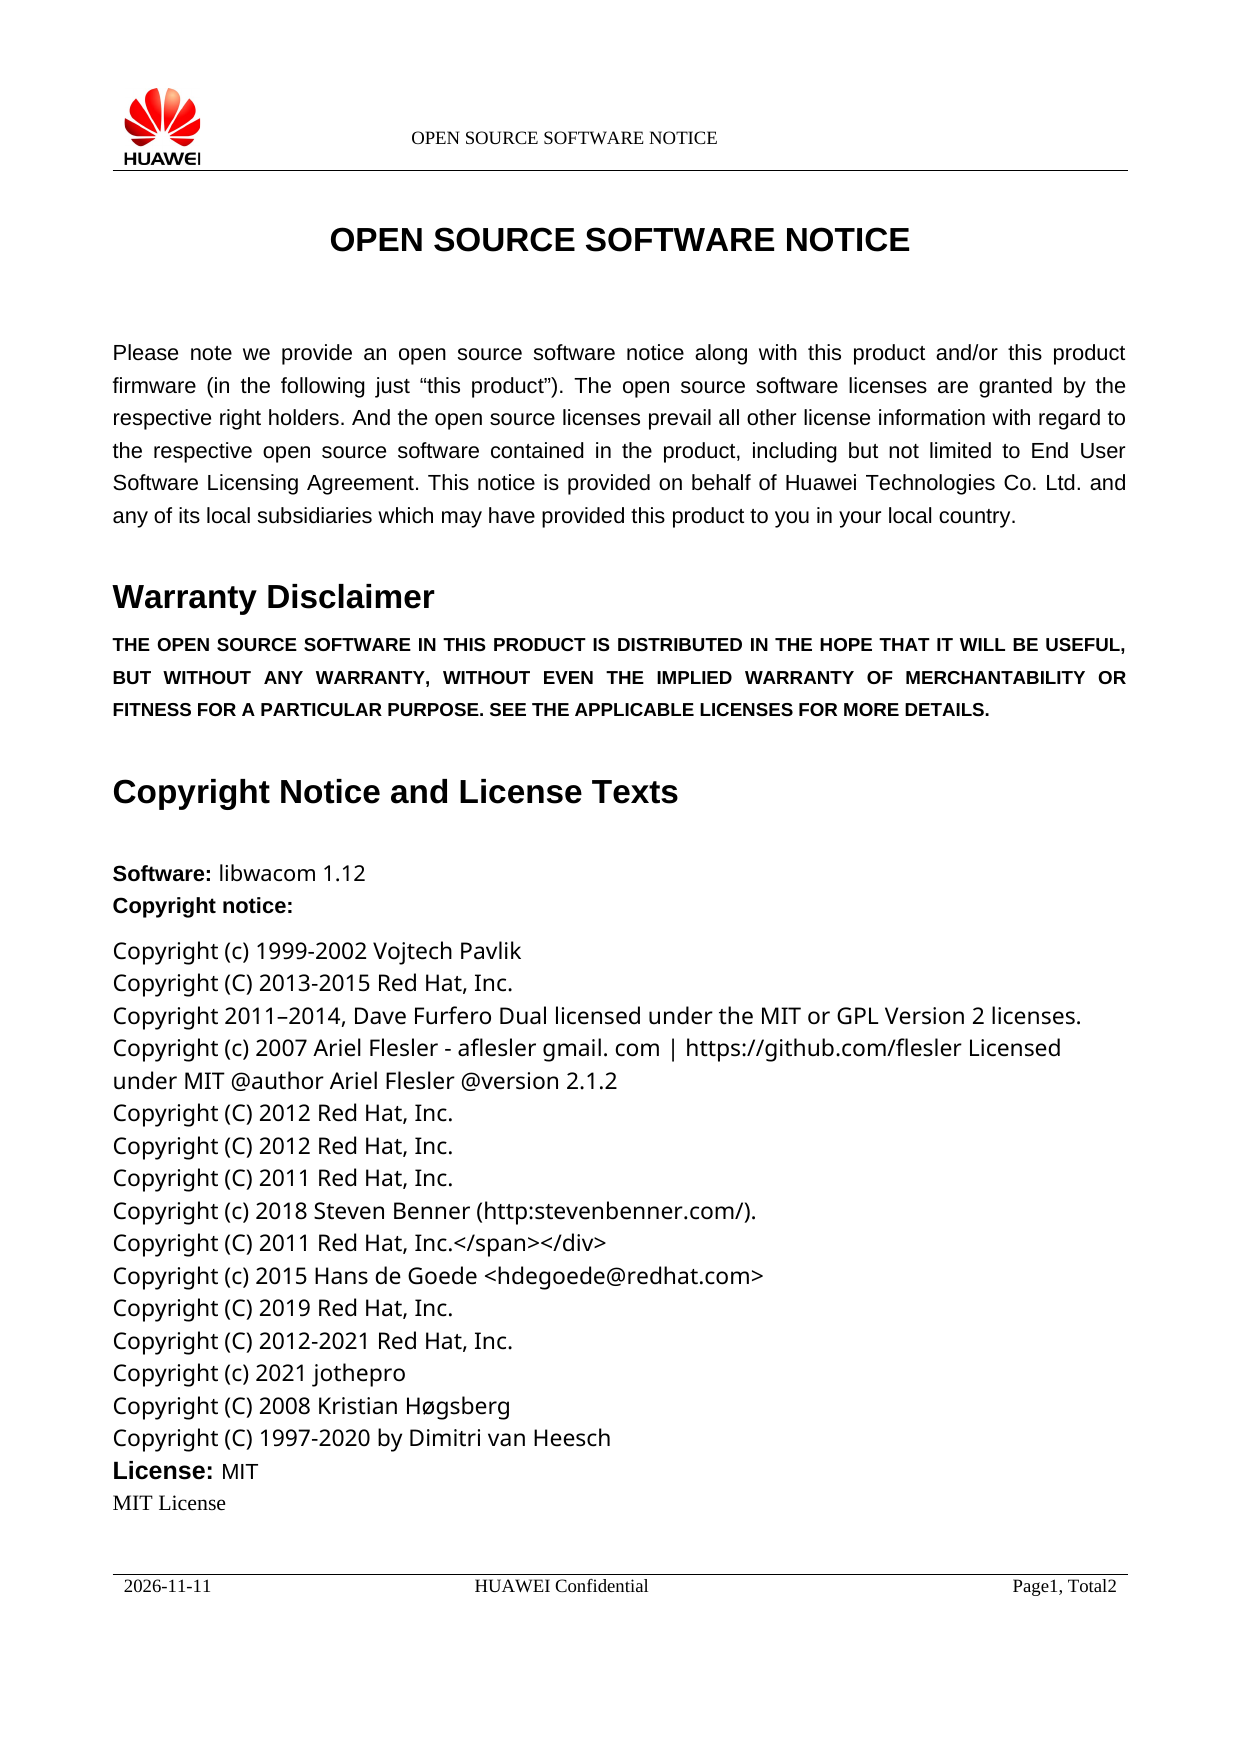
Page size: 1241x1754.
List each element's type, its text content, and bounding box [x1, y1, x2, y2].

picture [124, 88, 201, 165]
text Copyright (c) 1999-2002 Vojtech Pavlik Copyright (C) 2013-2015 Red Hat, Inc. Copyright 2011–2014, Dave Furfero Dual licensed under the MIT or GPL Version 2 licenses. Copyright (c) 2007 Ariel Flesler - aflesler gmail. com | https://github.com/flesler Licensed under MIT @author Ariel Flesler @version 2.1.2 Copyright (C) 2012 Red Hat, Inc. Copyright (C) 2012 Red Hat, Inc. Copyright (C) 2011 Red Hat, Inc. Copyright (c) 2018 Steven Benner (http:stevenbenner.com/). Copyright (C) 2011 Red Hat, Inc.</span></div> Copyright (c) 2015 Hans de Goede <hdegoede@redhat.com> Copyright (C) 2019 Red Hat, Inc. Copyright (C) 2012-2021 Red Hat, Inc. Copyright (c) 2021 jothepro Copyright (C) 2008 Kristian Høgsberg Copyright (C) 1997-2020 by Dimitri van Heesch [112, 934, 1128, 1454]
text License: MIT [112, 1454, 1128, 1486]
text Warranty Disclaimer [112, 564, 1128, 629]
text The open source software in this product is distributed in the hope that it will be useful, but WITHOUT ANY WARRANTY, without even the implied warranty of MERCHANTABILITY or FITNESS FOR A PARTICULAR PURPOSE. See the applicable licenses for more details. [112, 629, 1128, 726]
title Software: libwacom 1.12 [112, 856, 1128, 889]
text Please note we provide an open source software notice along with this product and/or this product firmware (in the following just “this product”). The open source software licenses are granted by the respective right holders. And the open source licenses prevail all other license information with regard to the respective open source software contained in the product, including but not limited to End User Software Licensing Agreement. This notice is provided on behalf of Huawei Technologies Co. Ltd. and any of its local subsidiaries which may have provided this product to you in your local country. [112, 336, 1128, 531]
text Copyright Notice and License Texts [112, 759, 1128, 824]
text OPEN SOURCE SOFTWARE NOTICE [112, 206, 1128, 271]
text Copyright notice: [112, 889, 1128, 921]
